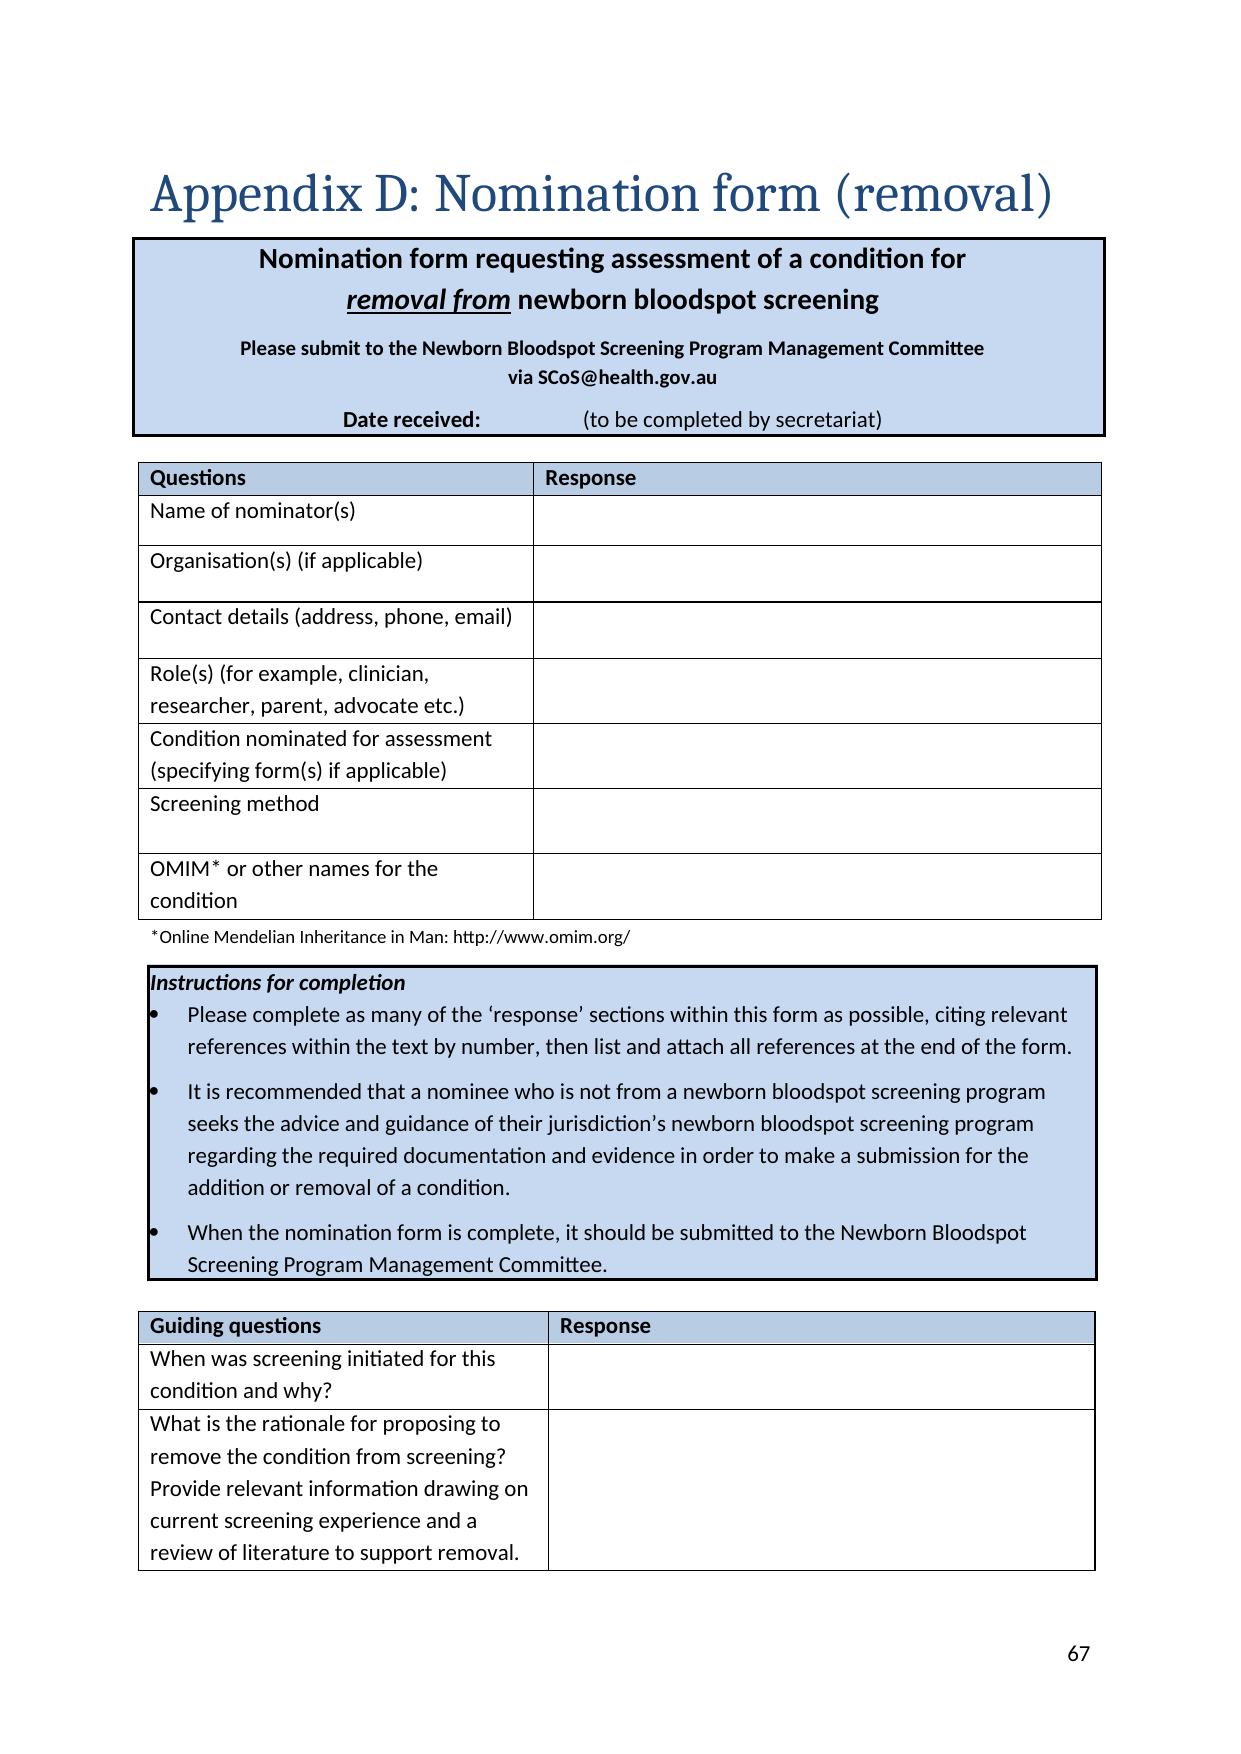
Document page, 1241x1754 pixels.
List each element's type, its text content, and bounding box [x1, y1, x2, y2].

table_cell OMIM* or other names for the condition [139, 854, 533, 918]
list It is recommended that a nominee who is not from a newborn bloodspot screening program seeks the advice and guidance of their jurisdiction’s newborn bloodspot screening program regarding the required documentation and evidence in order to make a submission for the addition or removal of a condition. [150, 1074, 1095, 1201]
table_header Response [549, 1312, 1094, 1343]
table_cell Role(s) (for example, clinician, researcher, parent, advocate etc.) [139, 659, 533, 723]
text removal from newborn bloodspot screening [135, 278, 1103, 317]
text Please submit to the Newborn Bloodspot Screening Program Management Committee via SCoS@health.gov.au [135, 332, 1103, 389]
table_cell [534, 496, 1101, 545]
text Nomination form requesting assessment of a condition for [135, 240, 1103, 276]
table_cell When was screening initiated for this condition and why? [139, 1345, 548, 1408]
subtitle Appendix D: Nomination form (removal) [150, 162, 1090, 225]
table_header Questions [139, 463, 533, 495]
table_cell [549, 1410, 1094, 1570]
list Please complete as many of the ‘response’ sections within this form as possible, citing relevant references within the text by number, then list and attach all references at the end of the form. [150, 997, 1095, 1060]
table_cell [549, 1345, 1094, 1408]
table_cell [534, 789, 1101, 853]
table_cell [534, 724, 1101, 788]
table_cell Screening method [139, 789, 533, 853]
table_cell Condition nominated for assessment (specifying form(s) if applicable) [139, 724, 533, 788]
table_cell [534, 546, 1101, 601]
table_cell [534, 659, 1101, 723]
table_cell [534, 603, 1101, 658]
table_cell [534, 854, 1101, 918]
table_header Guiding questions [139, 1312, 548, 1343]
text Instructions for completion [150, 968, 1095, 996]
text Date received: (to be completed by secretariat) [135, 402, 1103, 434]
list When the nomination form is complete, it should be submitted to the Newborn Bloodspot Screening Program Management Committee. [150, 1215, 1095, 1278]
table_cell What is the rationale for proposing to remove the condition from screening? Provide relevant information drawing on current screening experience and a review of literature to support removal. [139, 1410, 548, 1570]
table_cell Contact details (address, phone, email) [139, 603, 533, 658]
text *Online Mendelian Inheritance in Man: http://www.omim.org/ [150, 926, 1090, 949]
table_cell Organisation(s) (if applicable) [139, 546, 533, 601]
table_header Response [534, 463, 1101, 495]
table_cell Name of nominator(s) [139, 496, 533, 545]
